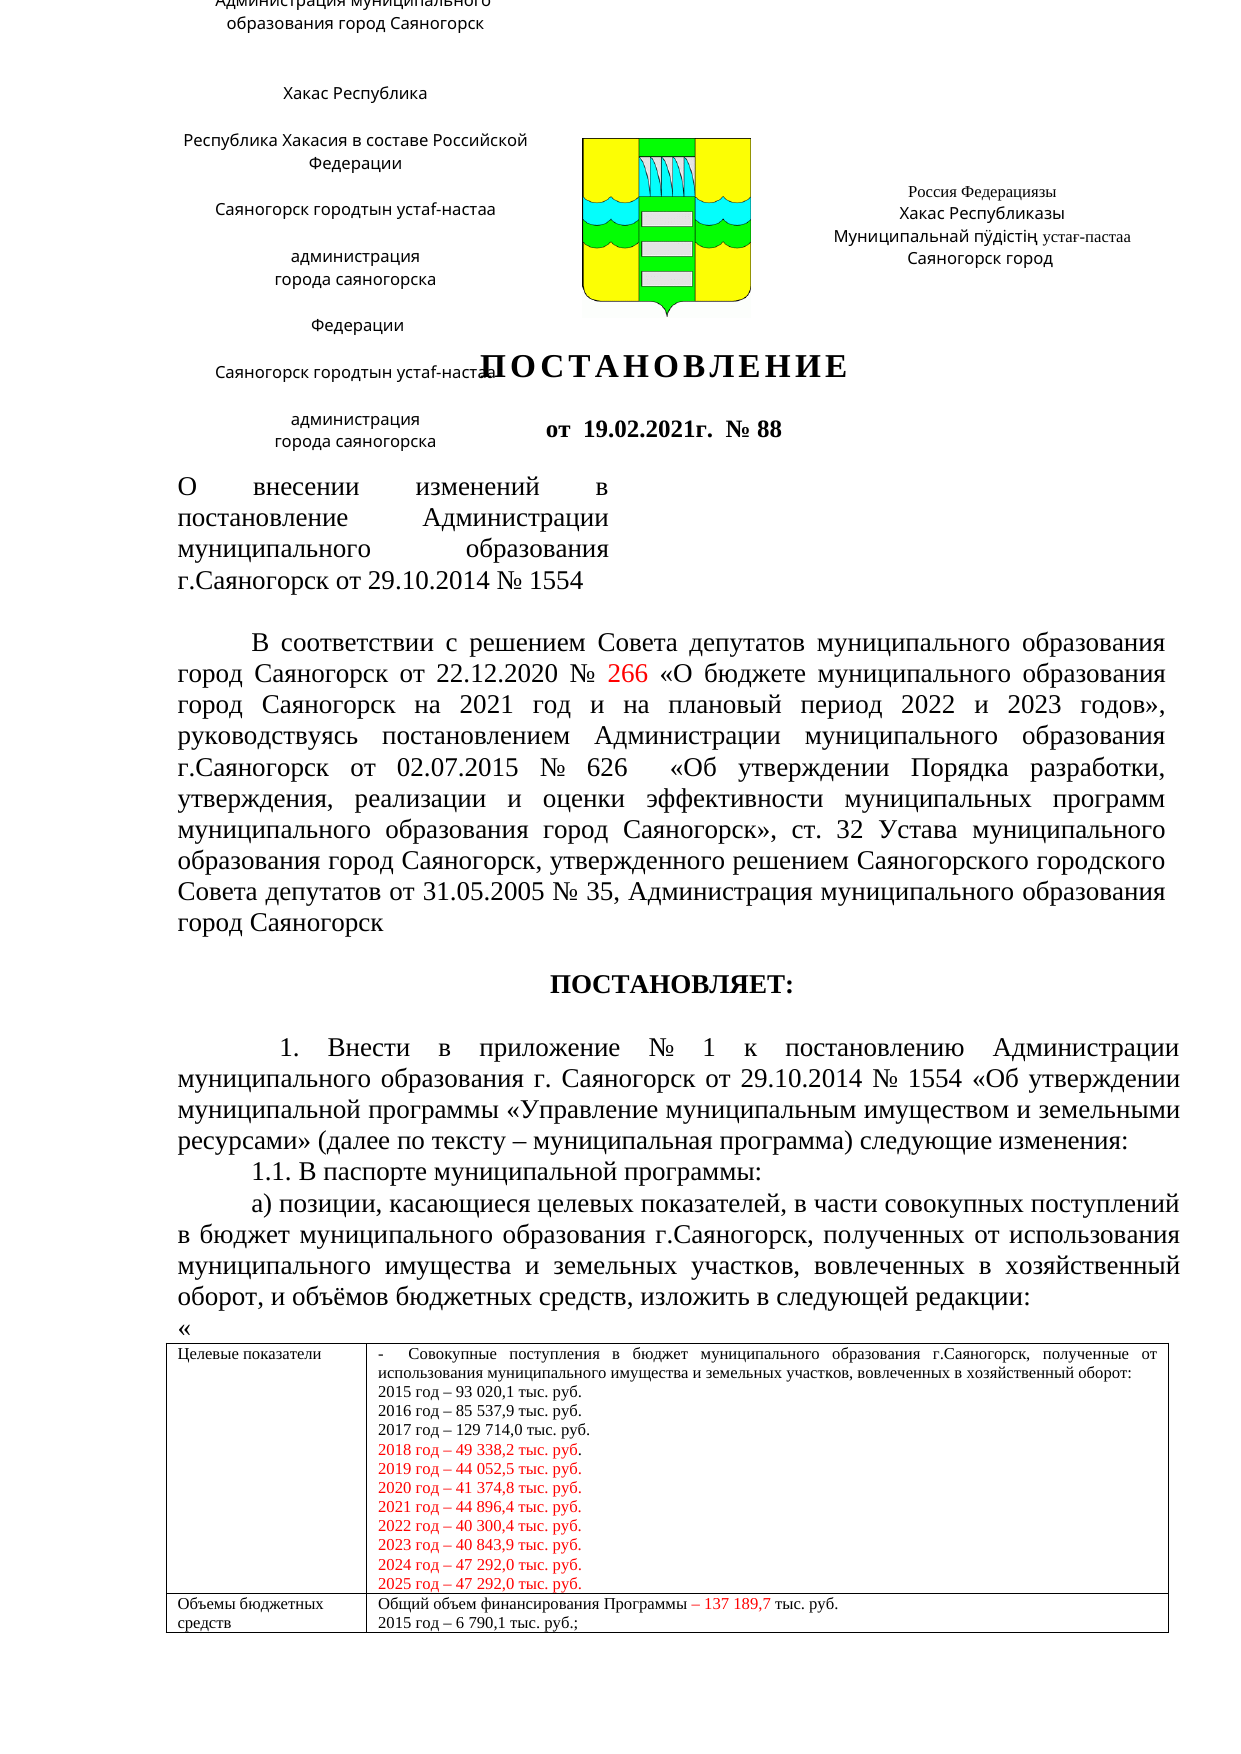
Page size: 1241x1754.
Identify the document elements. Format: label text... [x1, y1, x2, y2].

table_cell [367, 1594, 1168, 1632]
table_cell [167, 1594, 366, 1632]
text 1. Внести в приложение № 1 к постановлению Администрации муниципального образования г. Саяногорск от 29.10.2014 № 1554 «Об утверждении муниципальной программы «Управление муниципальным имуществом и земельными ресурсами» (далее по тексту – муниципальная программа) следующие изменения: [177, 1031, 1181, 1156]
text 1.1. В паспорте муниципальной программы: [177, 1156, 1181, 1187]
table_header О внесении изменений в постановление Администрации муниципального образования г.Саяногорск от 29.10.2014 № 1554 [166, 439, 620, 626]
text ПОСТАНОВЛЯЕТ: [177, 969, 1166, 1000]
text В соответствии с решением Совета депутатов муниципального образования город Саяногорск от 22.12.2020 № 266 «О бюджете муниципального образования город Саяногорск на 2021 год и на плановый период 2022 и 2023 годов», руководствуясь постановлением Администрации муниципального образования г.Саяногорск от 02.07.2015 № 626 «Об утверждении Порядка разработки, утверждения, реализации и оценки эффективности муниципальных программ муниципального образования город Саяногорск», ст. 32 Устава муниципального образования город Саяногорск, утвержденного решением Саяногорского городского Совета депутатов от 31.05.2005 № 35, Администрация муниципального образования город Саяногорск [177, 626, 1167, 937]
text а) позиции, касающиеся целевых показателей, в части совокупных поступлений в бюджет муниципального образования г.Саяногорск, полученных от использования муниципального имущества и земельных участков, вовлеченных в хозяйственный оборот, и объёмов бюджетных средств, изложить в следующей редакции: [177, 1187, 1181, 1311]
text « [177, 1311, 1181, 1342]
table_header - Совокупные поступления в бюджет муниципального образования г.Саяногорск, полученные от использования муниципального имущества и земельных участков, вовлеченных в хозяйственный оборот: 2015 год – 93 020,1 тыс. руб. 2016 год – 85 537,9 тыс. руб. 2017 год – 129 714,0 тыс. руб. 2018 год – 49 338,2 тыс. руб. 2019 год – 44 052,5 тыс. руб. 2020 год – 41 374,8 тыс. руб. 2021 год – 44 896,4 тыс. руб. 2022 год – 40 300,4 тыс. руб. 2023 год – 40 843,9 тыс. руб. 2024 год – 47 292,0 тыс. руб. 2025 год – 47 292,0 тыс. руб. [367, 1344, 1168, 1593]
picture [582, 138, 751, 318]
table_header Целевые показатели [167, 1344, 366, 1593]
